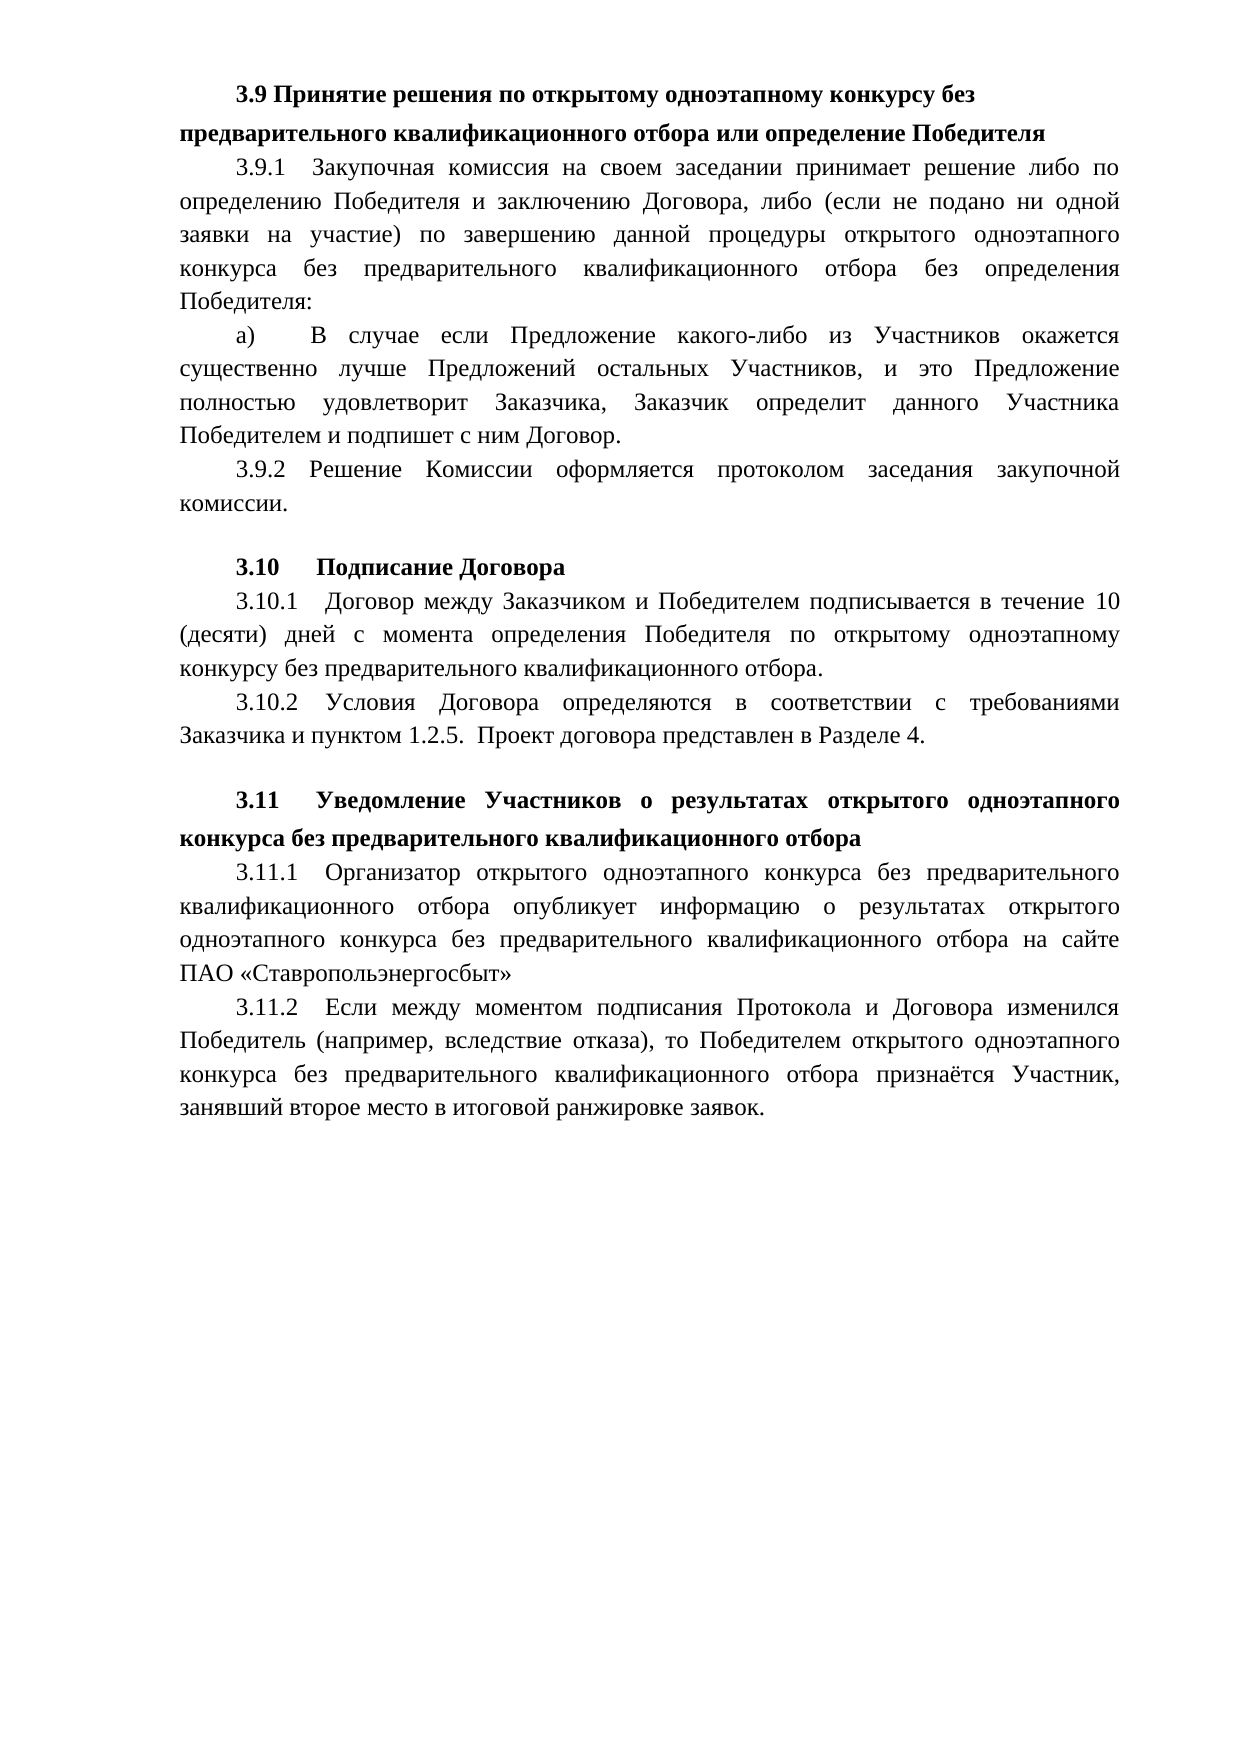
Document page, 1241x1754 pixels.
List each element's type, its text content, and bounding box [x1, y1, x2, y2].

list В случае если Предложение какого-либо из Участников окажется существенно лучше Предложений остальных Участников, и это Предложение полностью удовлетворит Заказчика, Заказчик определит данного Участника Победителем и подпишет с ним Договор. [179, 316, 1120, 451]
text 3.9.1 Закупочная комиссия на своем заседании принимает решение либо по определению Победителя и заключению Договора, либо (если не подано ни одной заявки на участие) по завершению данной процедуры открытого одноэтапного конкурса без предварительного квалификационного отбора без определения Победителя: [179, 149, 1120, 316]
list Организатор открытого одноэтапного конкурса без предварительного квалификационного отбора опубликует информацию о результатах открытого одноэтапного конкурса без предварительного квалификационного отбора на сайте ПАО «Ставропольэнергосбыт» [179, 854, 1120, 988]
list Уведомление Участников о результатах открытого одноэтапного конкурса без предварительного квалификационного отбора [179, 778, 1120, 854]
text 3.9.2 Решение Комиссии оформляется протоколом заседания закупочной комиссии. [179, 451, 1120, 518]
list Условия Договора определяются в соответствии с требованиями Заказчика и пунктом 1.2.5. Проект договора представлен в Разделе 4. [179, 683, 1120, 750]
list Договор между Заказчиком и Победителем подписывается в течение 10 (десяти) дней с момента определения Победителя по открытому одноэтапному конкурсу без предварительного квалификационного отбора. [179, 582, 1120, 683]
text 3.9 Принятие решения по открытому одноэтапному конкурсу без предварительного квалификационного отбора или определение Победителя [179, 71, 1059, 149]
list Подписание Договора [179, 549, 1122, 582]
list Если между моментом подписания Протокола и Договора изменился Победитель (например, вследствие отказа), то Победителем открытого одноэтапного конкурса без предварительного квалификационного отбора признаётся Участник, занявший второе место в итоговой ранжировке заявок. [179, 988, 1120, 1122]
